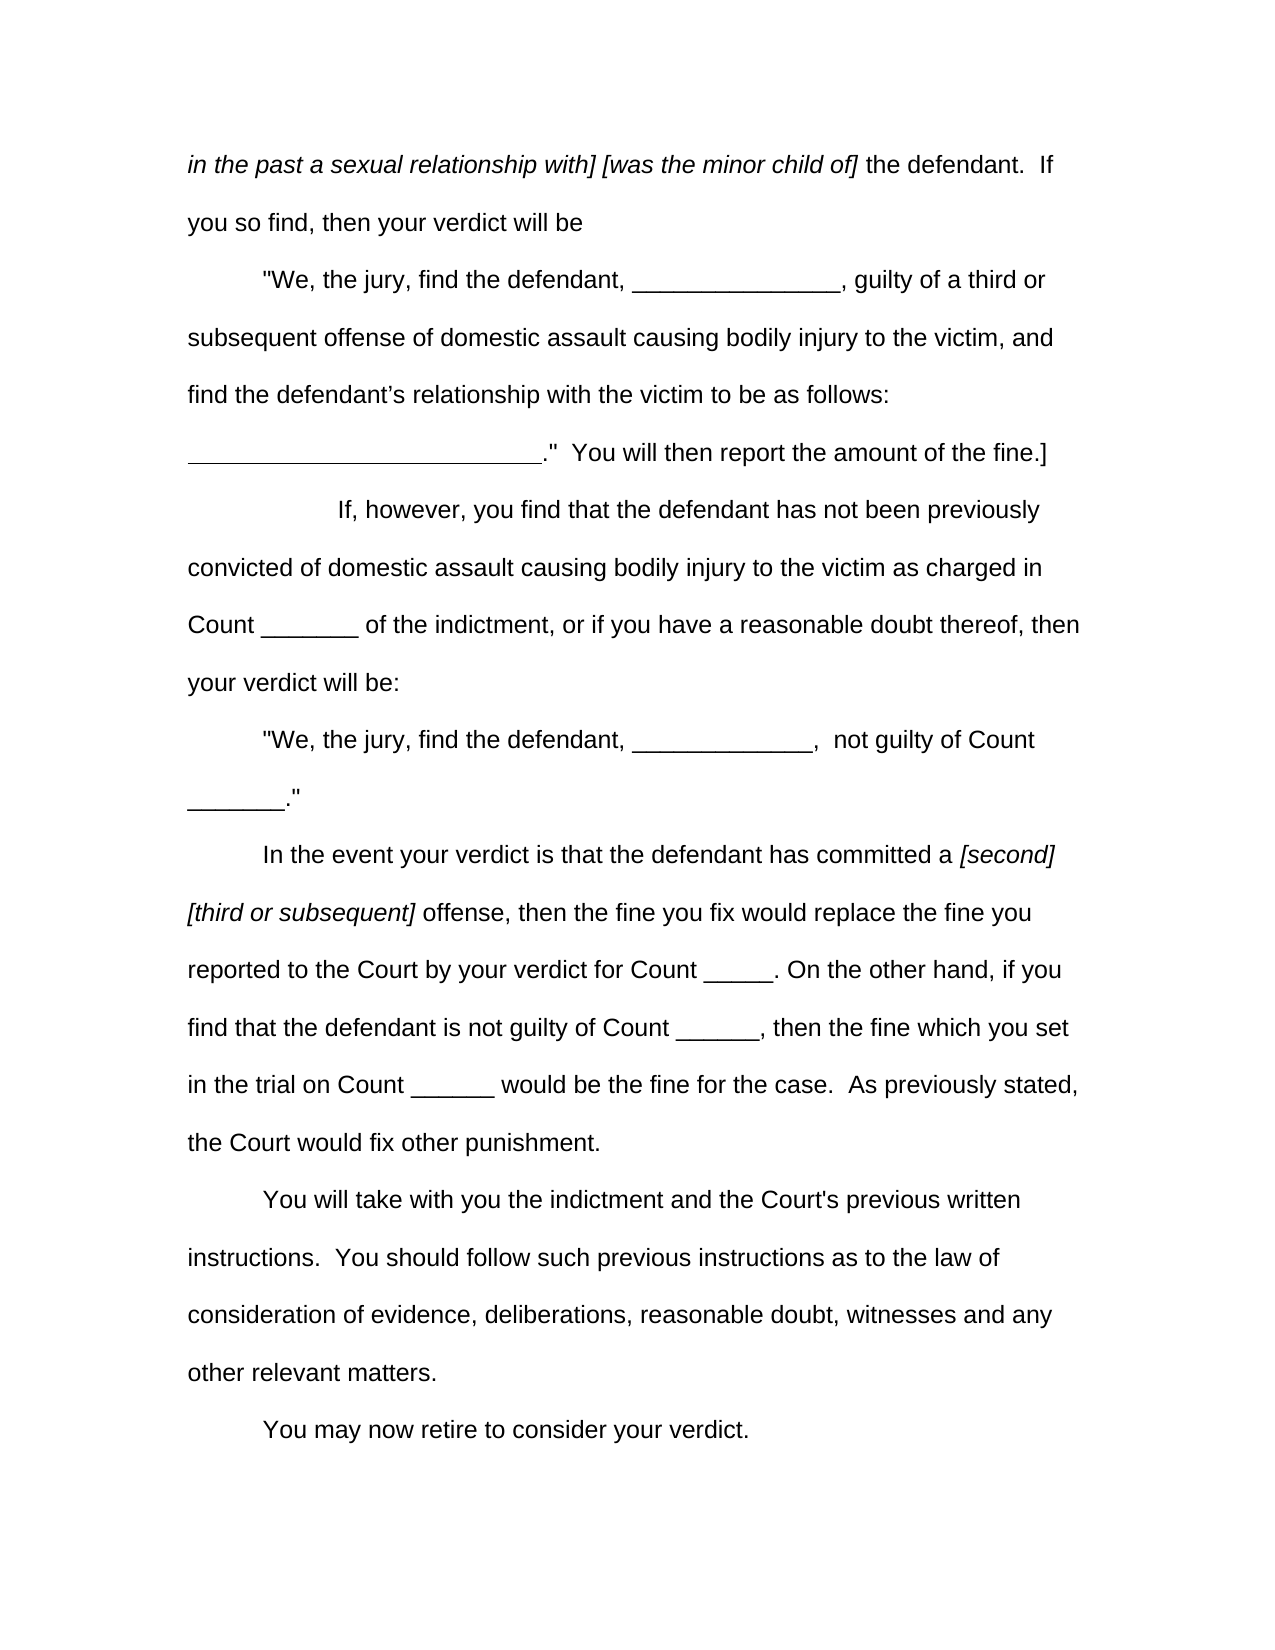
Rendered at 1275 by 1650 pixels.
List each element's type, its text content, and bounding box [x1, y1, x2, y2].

text "We, the jury, find the defendant, _____________, not guilty of Count _______." [187, 725, 1087, 811]
text ." You will then report the amount of the fine.] [187, 437, 1087, 466]
text "We, the jury, find the defendant, _______________, guilty of a third or subsequent offense of domestic assault causing bodily injury to the victim, and find the defendant’s relationship with the victim to be as follows: [187, 265, 1087, 409]
text You may now retire to consider your verdict. [187, 1415, 1087, 1444]
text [187, 150, 1087, 236]
text If, however, you find that the defendant has not been previously convicted of domestic assault causing bodily injury to the victim as charged in Count _______ of the indictment, or if you have a reasonable doubt thereof, then your verdict will be: [187, 495, 1087, 696]
text In the event your verdict is that the defendant has committed a [second] [third or subsequent] offense, then the fine you fix would replace the fine you reported to the Court by your verdict for Count _____. On the other hand, if you find that the defendant is not guilty of Count ______, then the fine which you set in the trial on Count ______ would be the fine for the case. As previously stated, the Court would fix other punishment. [187, 840, 1087, 1156]
text You will take with you the indictment and the Court's previous written instructions. You should follow such previous instructions as to the law of consideration of evidence, deliberations, reasonable doubt, witnesses and any other relevant matters. [187, 1185, 1087, 1386]
